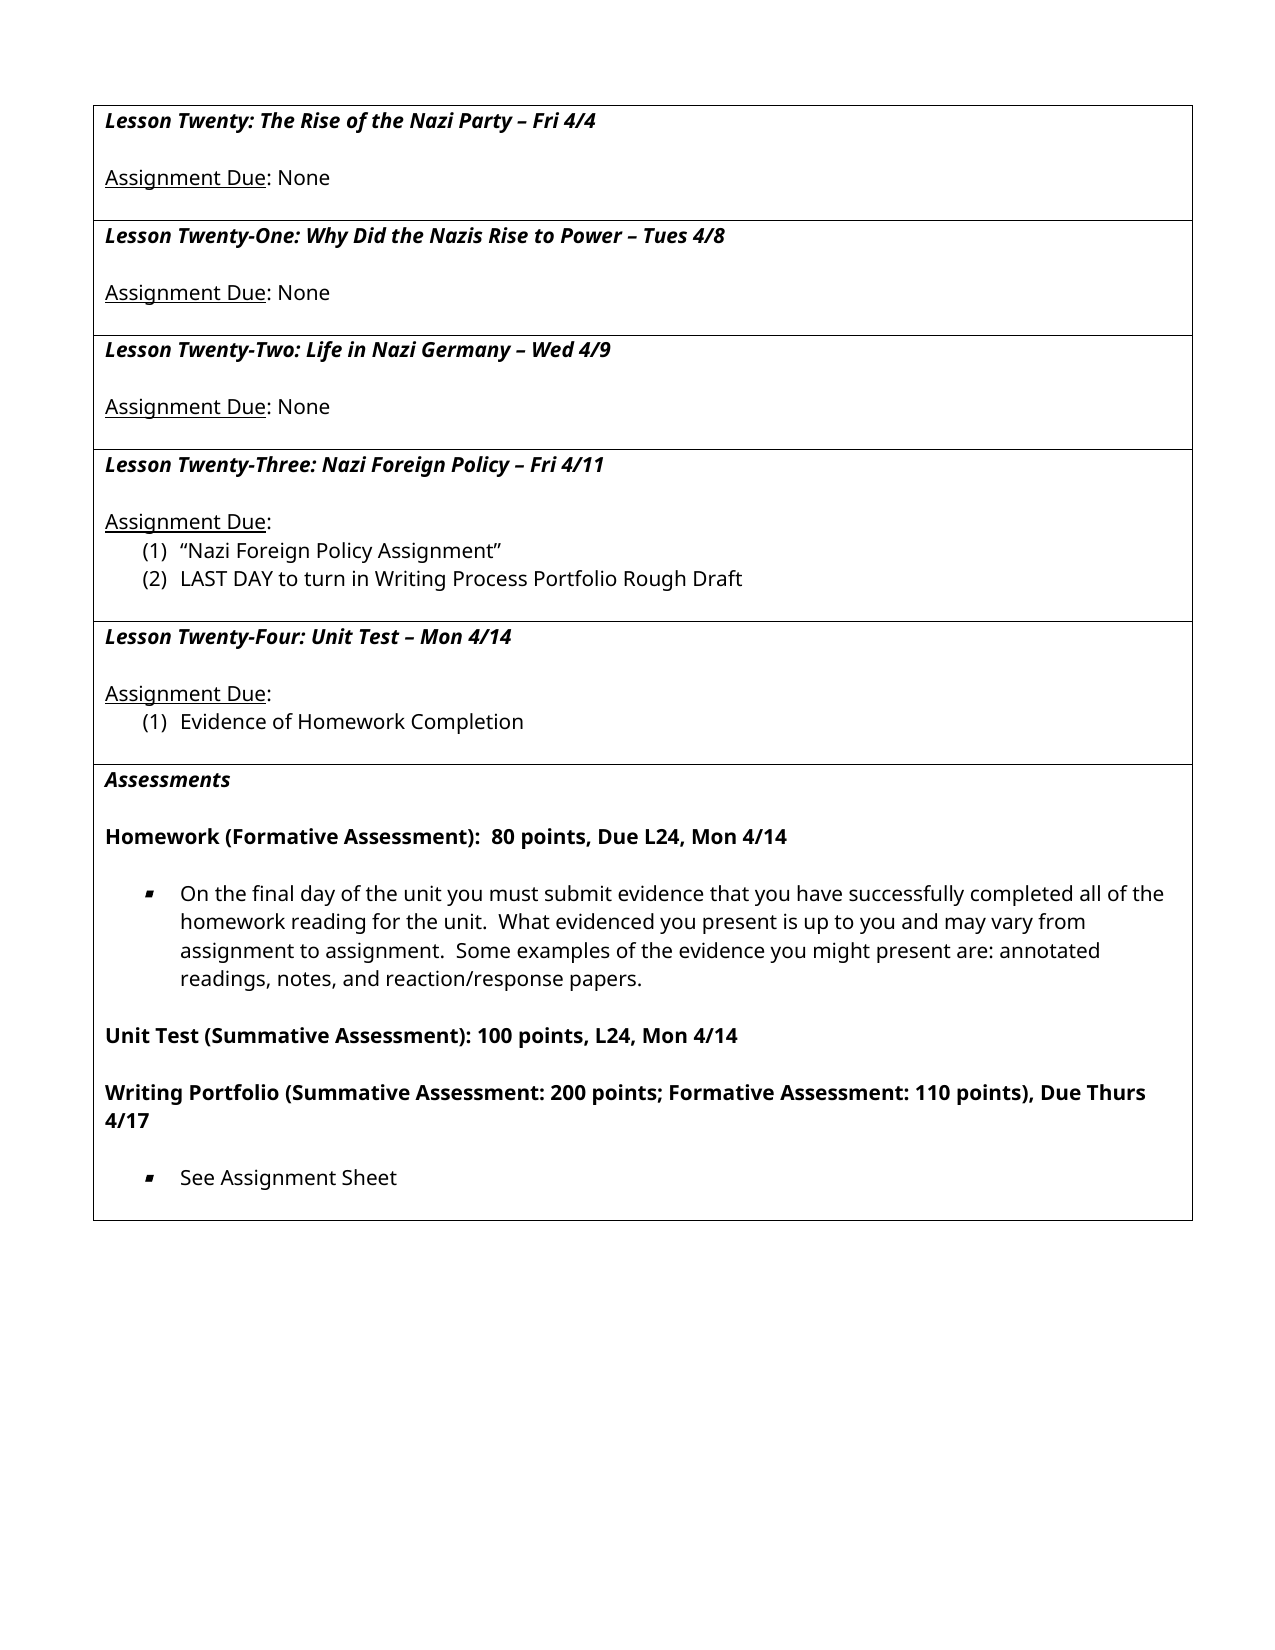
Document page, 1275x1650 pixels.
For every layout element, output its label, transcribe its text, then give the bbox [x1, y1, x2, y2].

table_cell Assessments Homework (Formative Assessment): 80 points, Due L24, Mon 4/14 On the final day of the unit you must submit evidence that you have successfully completed all of the homework reading for the unit. What evidenced you present is up to you and may vary from assignment to assignment. Some examples of the evidence you might present are: annotated readings, notes, and reaction/response papers. Unit Test (Summative Assessment): 100 points, L24, Mon 4/14 Writing Portfolio (Summative Assessment: 200 points; Formative Assessment: 110 points), Due Thurs 4/17 See Assignment Sheet [94, 765, 1192, 1220]
table_cell Lesson Twenty-Two: Life in Nazi Germany – Wed 4/9 Assignment Due: None [94, 336, 1192, 449]
table_cell Lesson Twenty-Four: Unit Test – Mon 4/14 Assignment Due: Evidence of Homework Completion [94, 622, 1192, 764]
table_cell Lesson Twenty-Three: Nazi Foreign Policy – Fri 4/11 Assignment Due: “Nazi Foreign Policy Assignment” LAST DAY to turn in Writing Process Portfolio Rough Draft [94, 450, 1192, 621]
table_cell Lesson Twenty-One: Why Did the Nazis Rise to Power – Tues 4/8 Assignment Due: None [94, 221, 1192, 334]
table_cell Lesson Twenty: The Rise of the Nazi Party – Fri 4/4 Assignment Due: None [94, 106, 1192, 220]
